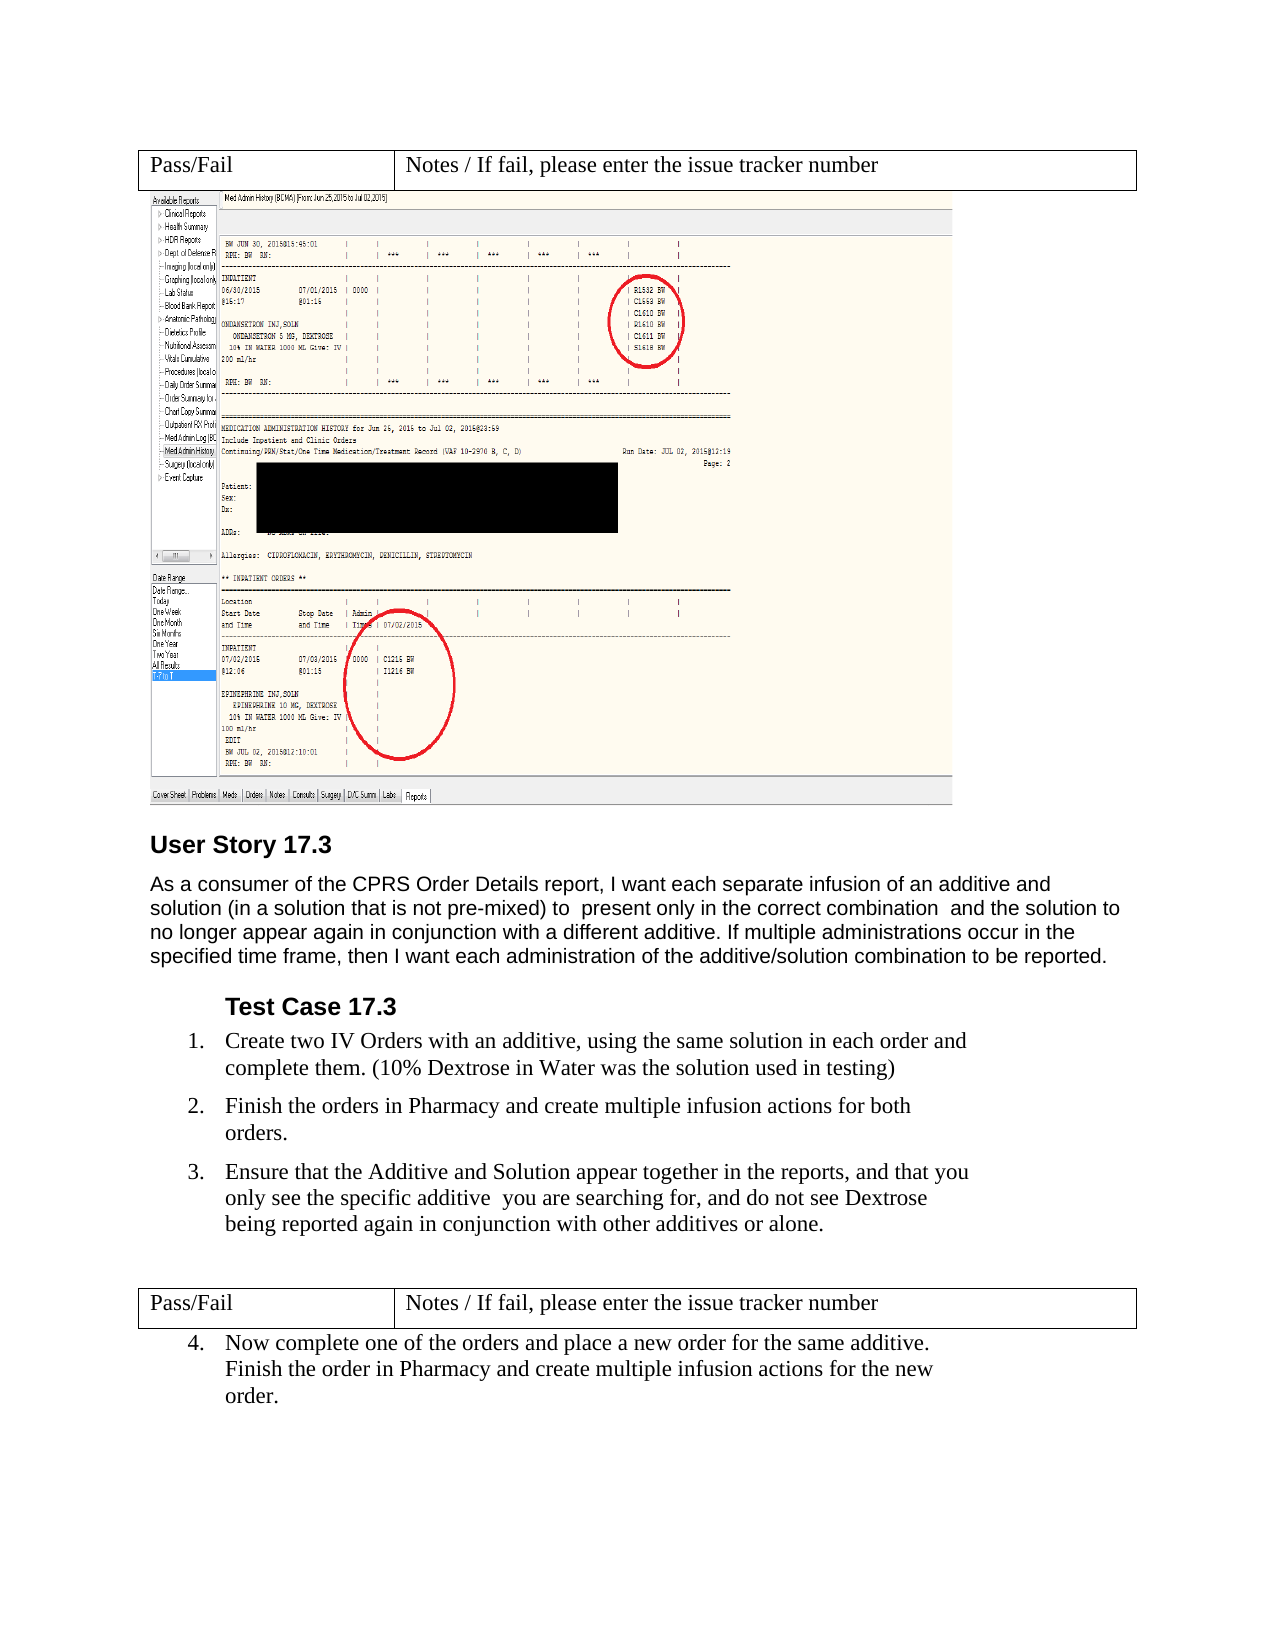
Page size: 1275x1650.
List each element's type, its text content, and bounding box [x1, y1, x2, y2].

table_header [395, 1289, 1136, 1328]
picture [150, 191, 953, 806]
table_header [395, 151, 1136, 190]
list Create two IV Orders with an additive, using the same solution in each order and complete them. (10% Dextrose in Water was the solution used in testing) [187, 1027, 975, 1080]
subtitle User Story 17.3 [150, 830, 1125, 859]
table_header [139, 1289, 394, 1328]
list Now complete one of the orders and place a new order for the same additive. Finish the order in Pharmacy and create multiple infusion actions for the new order. [187, 1329, 975, 1408]
list Ensure that the Additive and Solution appear together in the reports, and that you only see the specific additive you are searching for, and do not see Dextrose being reported again in conjunction with other additives or alone. [187, 1158, 975, 1237]
subtitle Test Case 17.3 [150, 992, 1125, 1021]
text As a consumer of the CPRS Order Details report, I want each separate infusion of an additive and solution (in a solution that is not pre-mixed) to present only in the correct combination and the solution to no longer appear again in conjunction with a different additive. If multiple administrations occur in the specified time frame, then I want each administration of the additive/solution combination to be reported. [150, 872, 1125, 967]
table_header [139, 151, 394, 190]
list Finish the orders in Pharmacy and create multiple infusion actions for both orders. [187, 1093, 975, 1145]
